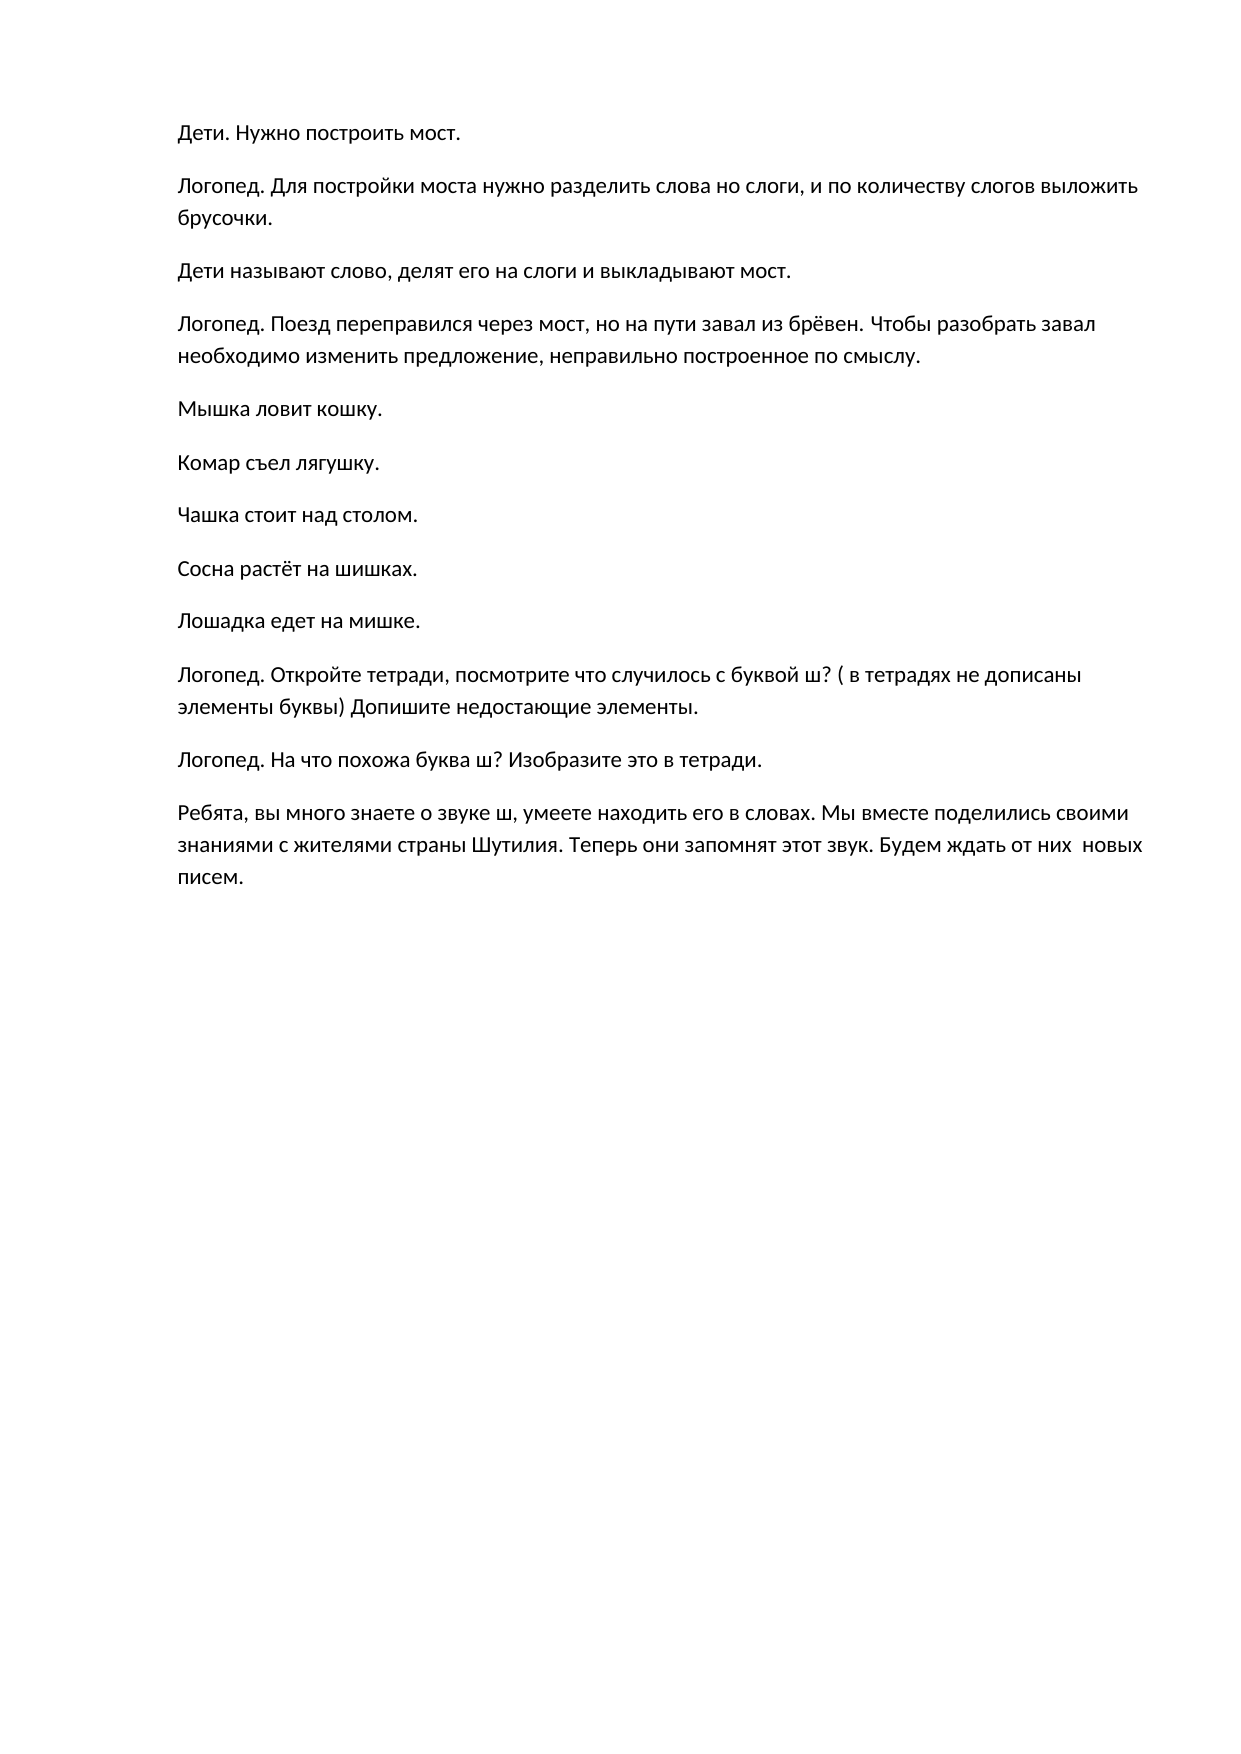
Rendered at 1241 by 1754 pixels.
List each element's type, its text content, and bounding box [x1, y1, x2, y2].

text Логопед. На что похожа буква ш? Изобразите это в тетради. [177, 745, 1152, 773]
text Дети. Нужно построить мост. [177, 118, 1152, 146]
text Ребята, вы много знаете о звуке ш, умеете находить его в словах. Мы вместе поделились своими знаниями с жителями страны Шутилия. Теперь они запомнят этот звук. Будем ждать от них новых писем. [177, 798, 1152, 890]
text Дети называют слово, делят его на слоги и выкладывают мост. [177, 256, 1152, 284]
text Сосна растёт на шишках. [177, 554, 1152, 582]
text Логопед. Откройте тетради, посмотрите что случилось с буквой ш? ( в тетрадях не дописаны элементы буквы) Допишите недостающие элементы. [177, 660, 1152, 720]
text Чашка стоит над столом. [177, 501, 1152, 529]
text Мышка ловит кошку. [177, 394, 1152, 423]
text Логопед. Для постройки моста нужно разделить слова но слоги, и по количеству слогов выложить брусочки. [177, 171, 1152, 231]
text Лошадка едет на мишке. [177, 607, 1152, 635]
text Логопед. Поезд переправился через мост, но на пути завал из брёвен. Чтобы разобрать завал необходимо изменить предложение, неправильно построенное по смыслу. [177, 309, 1152, 369]
text Комар съел лягушку. [177, 448, 1152, 476]
